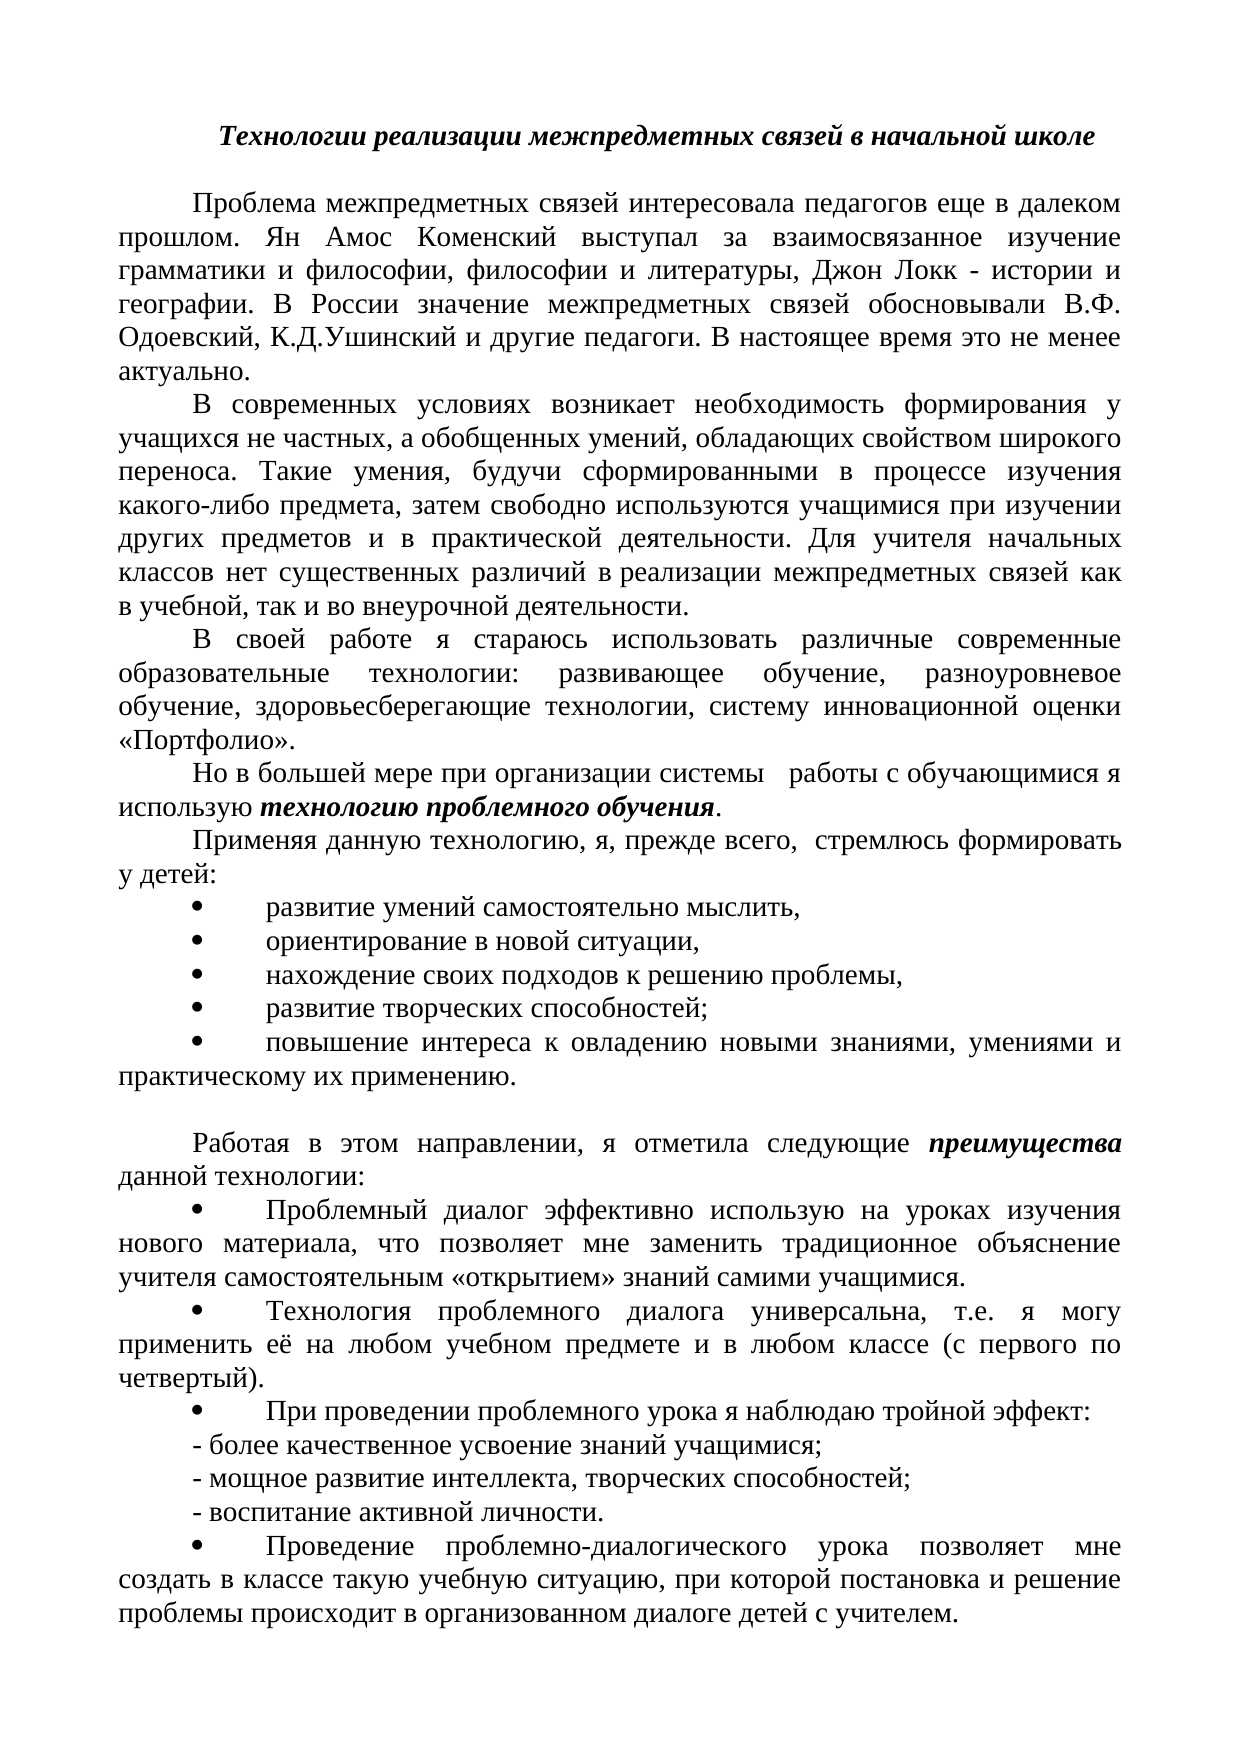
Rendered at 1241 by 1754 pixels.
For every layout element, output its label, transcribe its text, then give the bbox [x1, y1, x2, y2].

list нахождение своих подходов к решению проблемы, [118, 957, 1122, 991]
list При проведении проблемного урока я наблюдаю тройной эффект: [118, 1393, 1122, 1427]
list развитие творческих способностей; [118, 991, 1122, 1024]
text В своей работе я стараюсь использовать различные современные образовательные технологии: развивающее обучение, разноуровневое обучение, здоровьесберегающие технологии, систему инновационной оценки «Портфолио». [118, 621, 1122, 755]
text Проблема межпредметных связей интересовала педагогов еще в далеком прошлом. Ян Амос Коменский выступал за взаимосвязанное изучение грамматики и философии, философии и литературы, Джон Локк - истории и географии. В России значение межпредметных связей обосновывали В.Ф. Одоевский, К.Д.Ушинский и другие педагоги. В настоящее время это не менее актуально. [118, 185, 1122, 386]
list Проведение проблемно-диалогического урока позволяет мне создать в классе такую учебную ситуацию, при которой постановка и решение проблемы происходит в организованном диалоге детей с учителем. [118, 1528, 1122, 1628]
text Но в большей мере при организации системы работы с обучающимися я использую технологию проблемного обучения. [118, 755, 1122, 822]
text Работая в этом направлении, я отметила следующие преимущества данной технологии: [118, 1125, 1122, 1192]
text Применяя данную технологию, я, прежде всего, стремлюсь формировать у детей: [118, 822, 1122, 889]
list развитие умений самостоятельно мыслить, [118, 889, 1122, 923]
text - мощное развитие интеллекта, творческих способностей; [118, 1461, 1122, 1494]
list повышение интереса к овладению новыми знаниями, умениями и практическому их применению. [118, 1024, 1122, 1091]
text В современных условиях возникает необходимость формирования у учащихся не частных, а обобщенных умений, обладающих свойством широкого переноса. Такие умения, будучи сформированными в процессе изучения какого-либо предмета, затем свободно используются учащимися при изучении других предметов и в практической деятельности. Для учителя начальных классов нет существенных различий в реализации межпредметных связей как в учебной, так и во внеурочной деятельности. [118, 386, 1122, 621]
list ориентирование в новой ситуации, [118, 923, 1122, 957]
text - более качественное усвоение знаний учащимися; [118, 1427, 1122, 1461]
text Технологии реализации межпредметных связей в начальной школе [118, 118, 1122, 152]
list Проблемный диалог эффективно использую на уроках изучения нового материала, что позволяет мне заменить традиционное объяснение учителя самостоятельным «открытием» знаний самими учащимися. [118, 1192, 1122, 1293]
text - воспитание активной личности. [118, 1494, 1122, 1528]
list Технология проблемного диалога универсальна, т.е. я могу применить её на любом учебном предмете и в любом классе (с первого по четвертый). [118, 1293, 1122, 1393]
